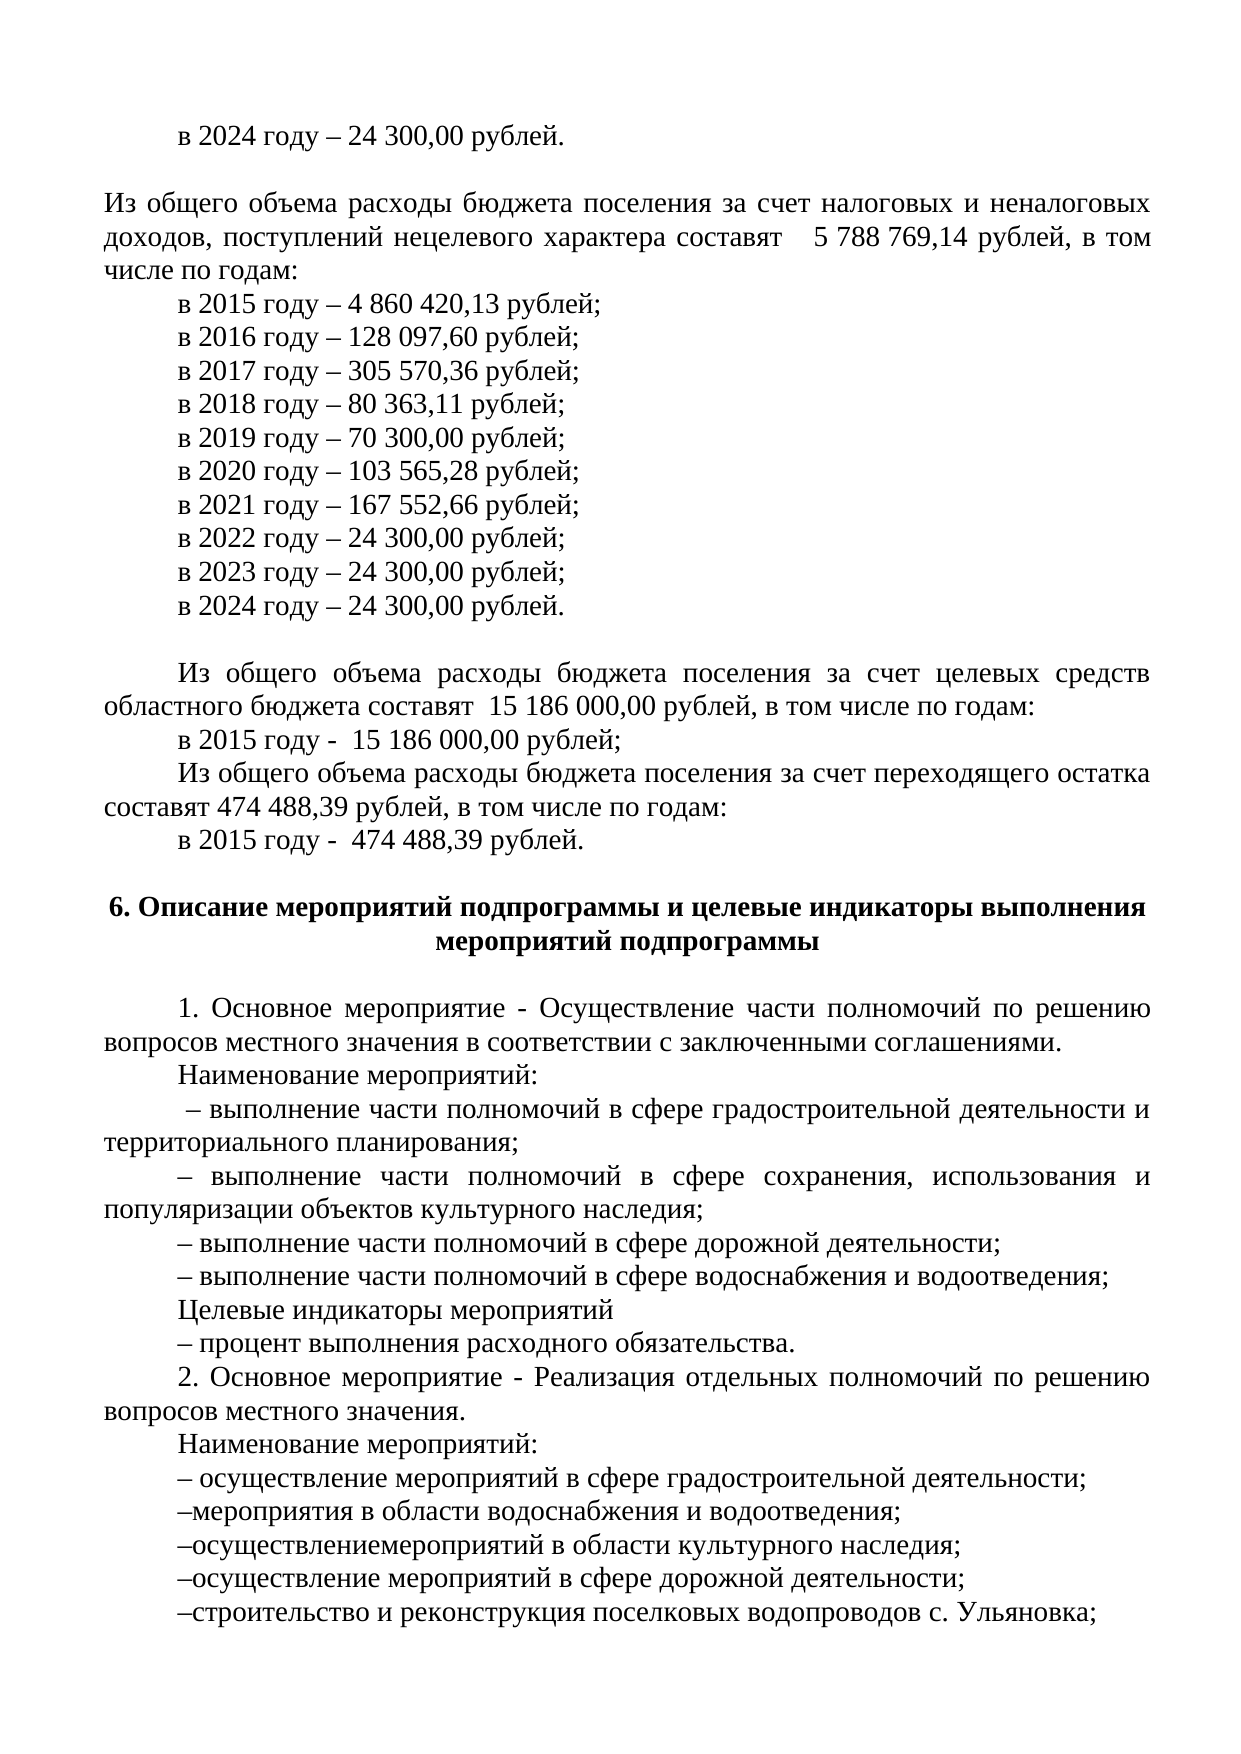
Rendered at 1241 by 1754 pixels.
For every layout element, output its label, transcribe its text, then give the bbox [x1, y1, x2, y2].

text –строительство и реконструкция поселковых водопроводов с. Ульяновка; [103, 1594, 1152, 1627]
text 6. Описание мероприятий подпрограммы и целевые индикаторы выполнения мероприятий подпрограммы [103, 889, 1152, 957]
text в 2015 году – 4 860 420,13 рублей; [103, 286, 1152, 319]
text в 2022 году – 24 300,00 рублей; [103, 521, 1152, 554]
text – выполнение части полномочий в сфере градостроительной деятельности и территориального планирования; [103, 1091, 1152, 1158]
text Из общего объема расходы бюджета поселения за счет переходящего остатка составят 474 488,39 рублей, в том числе по годам: [103, 755, 1152, 822]
text 1. Основное мероприятие - Осуществление части полномочий по решению вопросов местного значения в соответствии с заключенными соглашениями. [103, 990, 1152, 1057]
text в 2020 году – 103 565,28 рублей; [103, 453, 1152, 487]
text в 2024 году – 24 300,00 рублей. [103, 118, 1152, 152]
text – выполнение части полномочий в сфере сохранения, использования и популяризации объектов культурного наследия; [103, 1158, 1152, 1225]
text Наименование мероприятий: [103, 1426, 1152, 1460]
text в 2017 году – 305 570,36 рублей; [103, 353, 1152, 386]
text в 2019 году – 70 300,00 рублей; [103, 420, 1152, 453]
text в 2016 году – 128 097,60 рублей; [103, 319, 1152, 353]
text в 2018 году – 80 363,11 рублей; [103, 386, 1152, 420]
text в 2023 году – 24 300,00 рублей; [103, 554, 1152, 588]
text в 2015 году - 474 488,39 рублей. [103, 822, 1152, 856]
text –осуществление мероприятий в сфере дорожной деятельности; [103, 1560, 1152, 1594]
text –мероприятия в области водоснабжения и водоотведения; [103, 1493, 1152, 1527]
text – процент выполнения расходного обязательства. [103, 1326, 1152, 1359]
text – осуществление мероприятий в сфере градостроительной деятельности; [103, 1460, 1152, 1493]
text Из общего объема расходы бюджета поселения за счет целевых средств областного бюджета составят 15 186 000,00 рублей, в том числе по годам: [103, 655, 1152, 722]
text –осуществлениемероприятий в области культурного наследия; [103, 1527, 1152, 1560]
text в 2024 году – 24 300,00 рублей. [103, 588, 1152, 621]
text в 2015 году - 15 186 000,00 рублей; [103, 722, 1152, 755]
text Наименование мероприятий: [103, 1057, 1152, 1091]
text в 2021 году – 167 552,66 рублей; [103, 487, 1152, 521]
text – выполнение части полномочий в сфере дорожной деятельности; [103, 1225, 1152, 1258]
text Из общего объема расходы бюджета поселения за счет налоговых и неналоговых доходов, поступлений нецелевого характера составят 5 788 769,14 рублей, в том числе по годам: [103, 185, 1152, 286]
text Целевые индикаторы мероприятий [103, 1292, 1152, 1326]
text – выполнение части полномочий в сфере водоснабжения и водоотведения; [103, 1258, 1152, 1292]
text 2. Основное мероприятие - Реализация отдельных полномочий по решению вопросов местного значения. [103, 1359, 1152, 1426]
